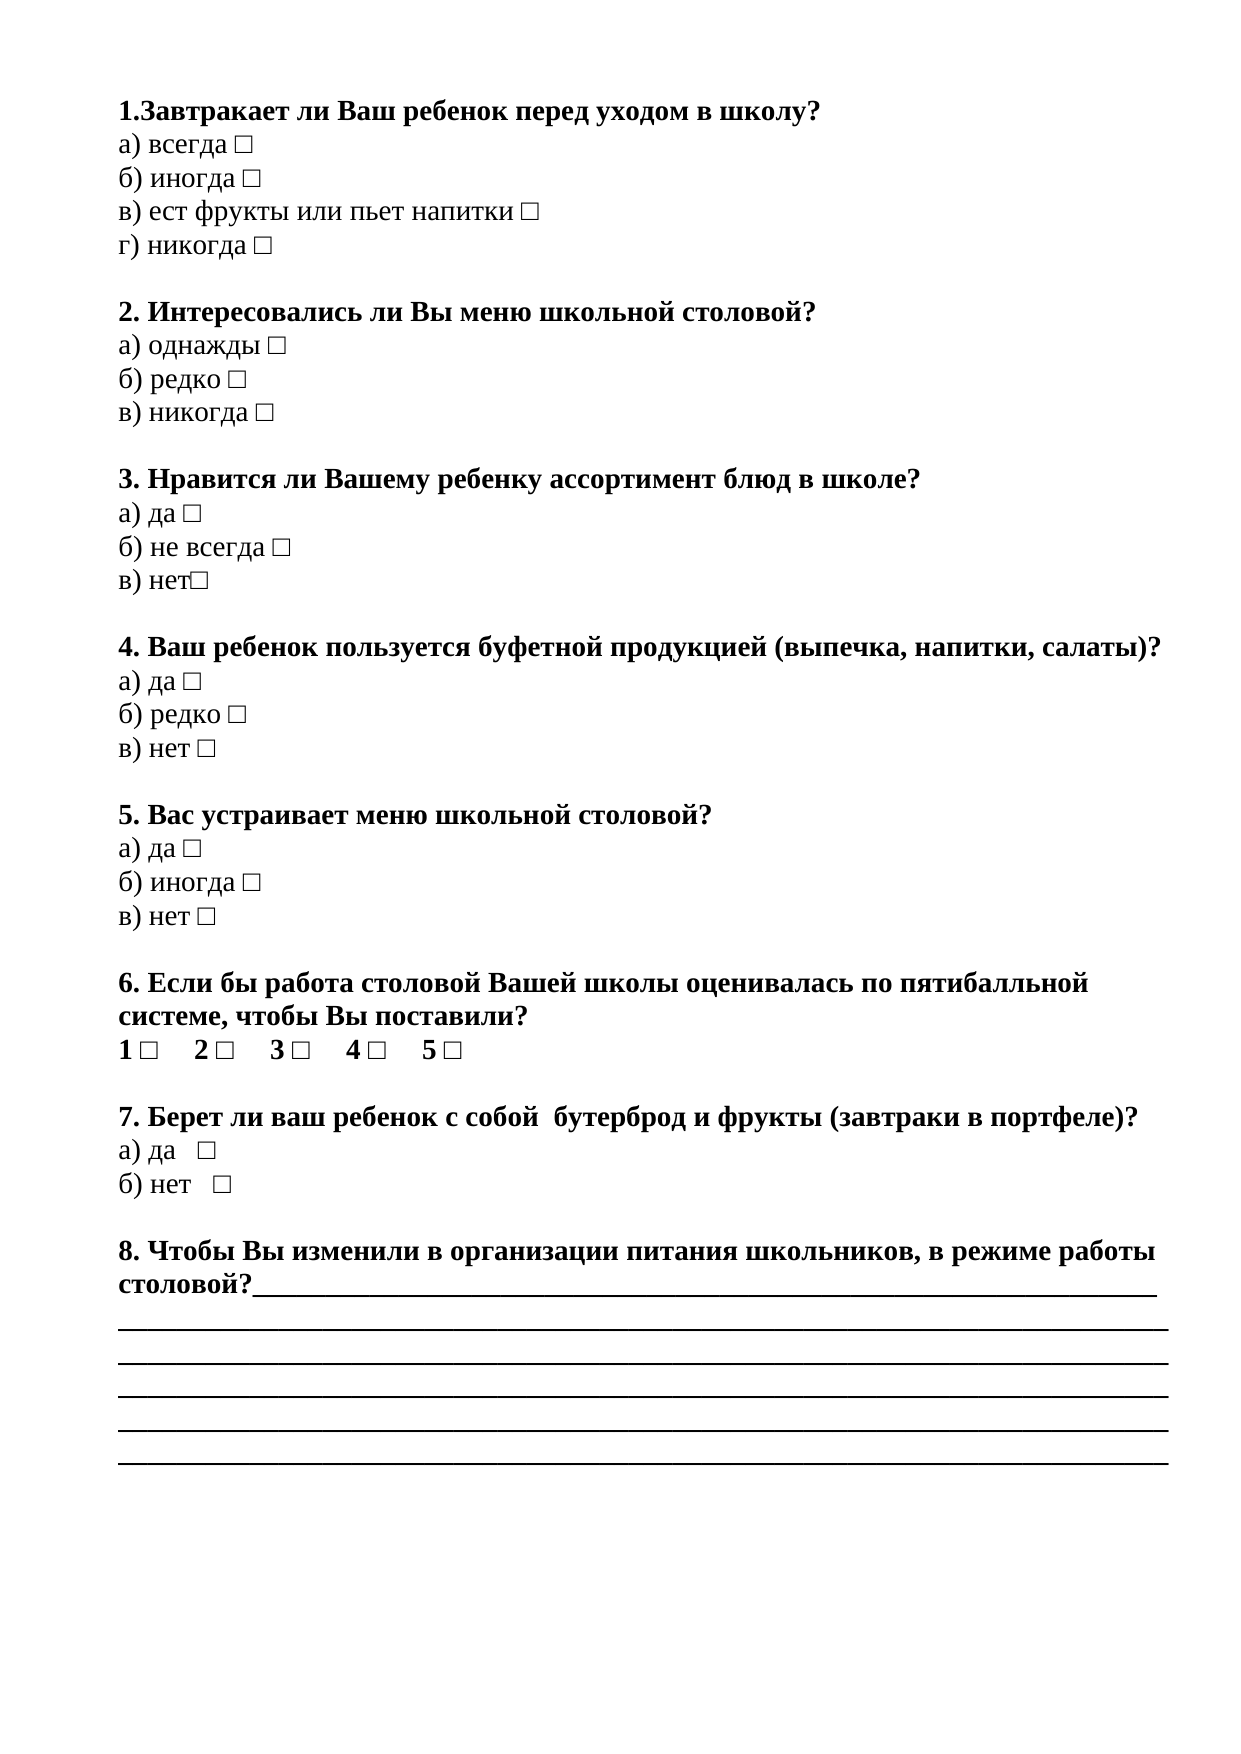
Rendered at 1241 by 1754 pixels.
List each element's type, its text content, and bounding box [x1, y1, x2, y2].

text 1 □ 2 □ 3 □ 4 □ 5 □ [118, 1032, 1181, 1065]
text б) редко □ [118, 361, 1181, 394]
text а) всегда □ [118, 126, 1181, 160]
text ________________________________________________________________________________________________________________________________________________________________________________________________________________________________________________________________________________________________________________________________________________________________________ [118, 1300, 1181, 1468]
text 1.Завтракает ли Ваш ребенок перед уходом в школу? [118, 93, 1181, 126]
text б) иногда □ [118, 864, 1181, 898]
text а) да □ [118, 1132, 1181, 1166]
text а) да □ [118, 495, 1181, 529]
text г) никогда □ [118, 227, 1181, 260]
text в) нет □ [118, 730, 1181, 763]
text в) никогда □ [118, 394, 1181, 428]
text 3. Нравится ли Вашему ребенку ассортимент блюд в школе? [118, 462, 1181, 495]
text б) нет □ [118, 1166, 1181, 1199]
text б) иногда □ [118, 160, 1181, 193]
text в) ест фрукты или пьет напитки □ [118, 193, 1181, 227]
text б) не всегда □ [118, 529, 1181, 562]
text в) нет□ [118, 562, 1181, 596]
text 8. Чтобы Вы изменили в организации питания школьников, в режиме работы столовой?______________________________________________________________ [118, 1233, 1181, 1300]
text 6. Если бы работа столовой Вашей школы оценивалась по пятибалльной системе, чтобы Вы поставили? [118, 965, 1181, 1032]
text 5. Вас устраивает меню школьной столовой? [118, 797, 1181, 831]
text 7. Берет ли ваш ребенок с собой бутерброд и фрукты (завтраки в портфеле)? [118, 1099, 1181, 1132]
text а) да □ [118, 831, 1181, 864]
text б) редко □ [118, 696, 1181, 730]
text 4. Ваш ребенок пользуется буфетной продукцией (выпечка, напитки, салаты)? [118, 629, 1181, 663]
text а) да □ [118, 663, 1181, 696]
text 2. Интересовались ли Вы меню школьной столовой? [118, 294, 1181, 327]
text в) нет □ [118, 898, 1181, 931]
text а) однажды □ [118, 327, 1181, 361]
